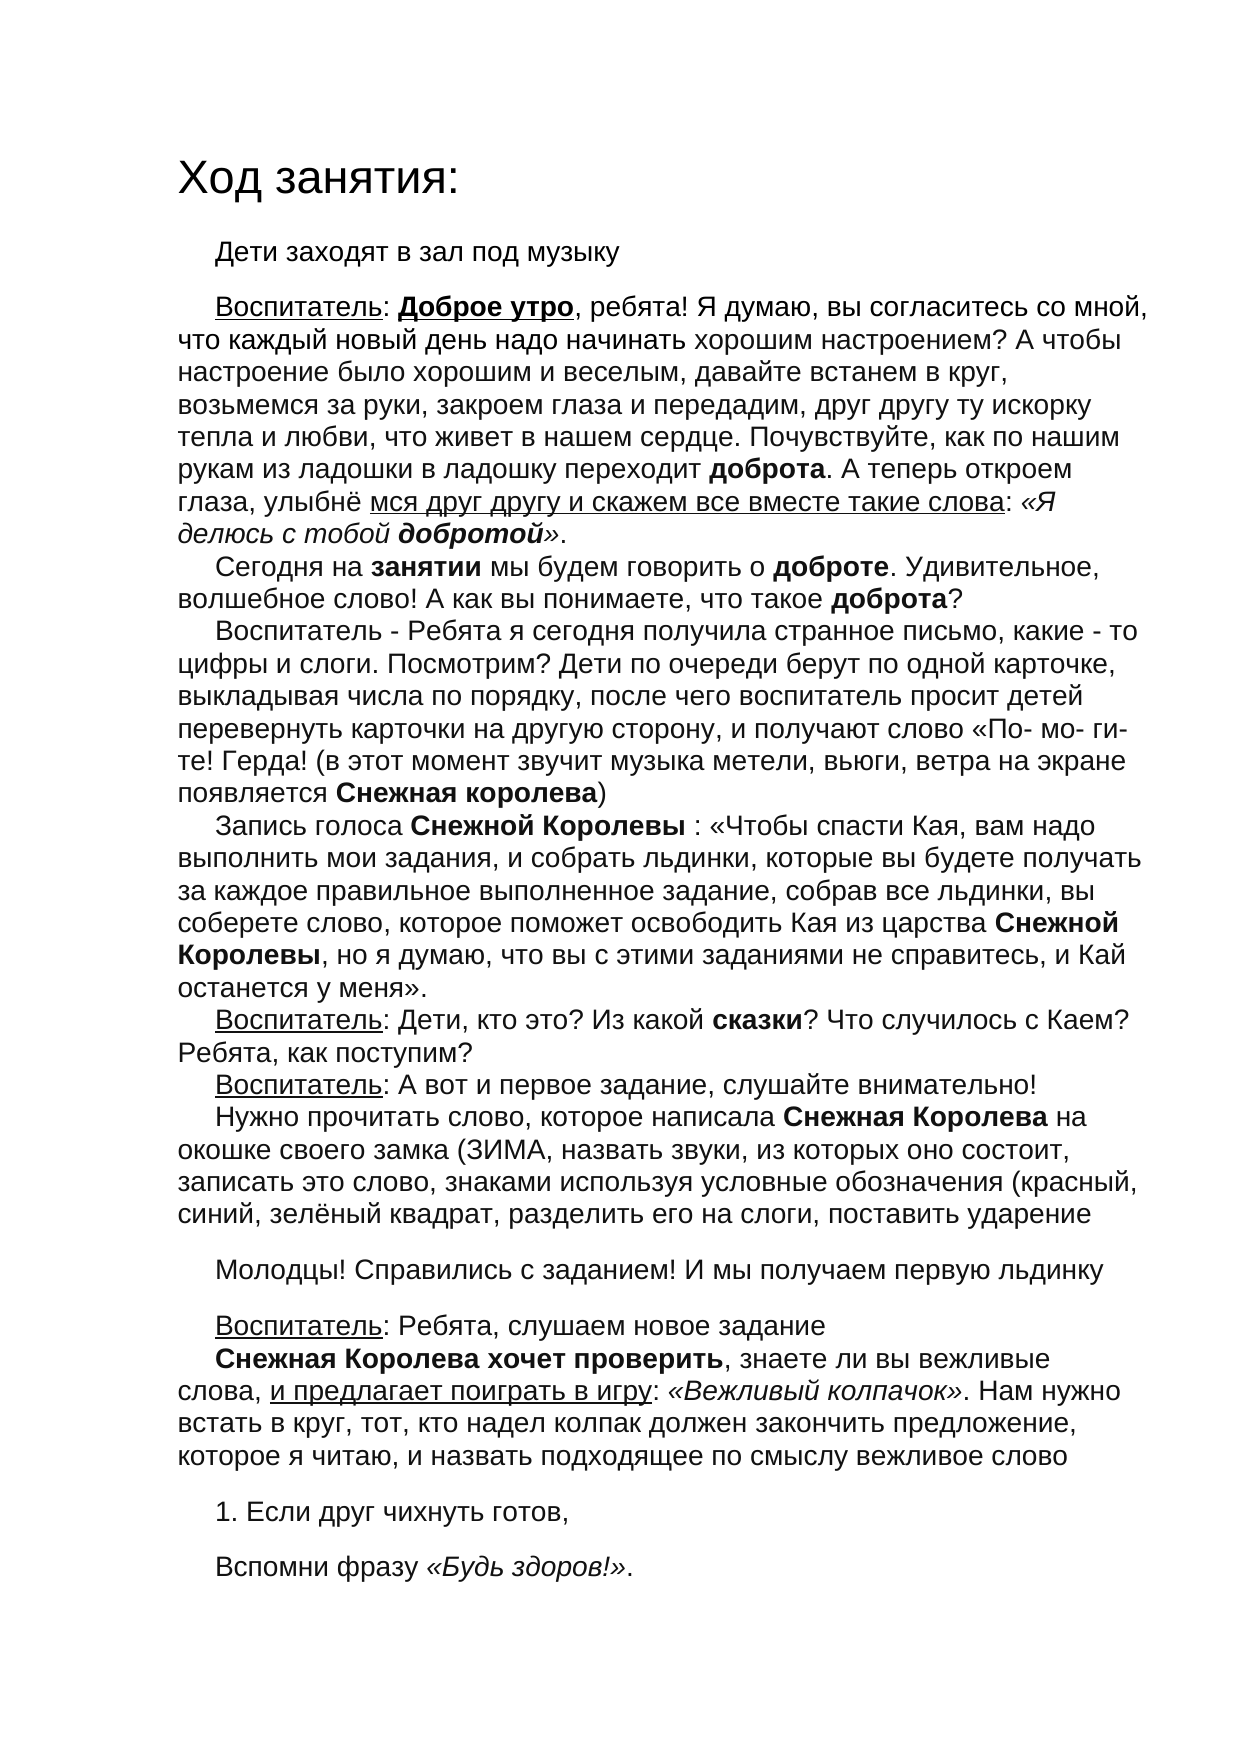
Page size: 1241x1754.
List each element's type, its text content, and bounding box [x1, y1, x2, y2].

text Запись голоса Снежной Королевы : «Чтобы спасти Кая, вам надо выполнить мои задания, и собрать льдинки, которые вы будете получать за каждое правильное выполненное задание, собрав все льдинки, вы соберете слово, которое поможет освободить Кая из царства Снежной Королевы, но я думаю, что вы с этими заданиями не справитесь, и Кай останется у меня». [177, 809, 1152, 1003]
text Вспомни фразу «Будь здоров!». [177, 1550, 1152, 1583]
text Сегодня на занятии мы будем говорить о доброте. Удивительное, волшебное слово! А как вы понимаете, что такое доброта? [177, 549, 1152, 614]
text 1. Если друг чихнуть готов, [177, 1494, 1152, 1527]
text Воспитатель: А вот и первое задание, слушайте внимательно! [177, 1068, 1152, 1100]
text Воспитатель: Ребята, слушаем новое задание [177, 1309, 1152, 1342]
text Снежная Королева хочет проверить, знаете ли вы вежливые слова, и предлагает поиграть в игру: «Вежливый колпачок». Нам нужно встать в круг, тот, кто надел колпак должен закончить предложение, которое я читаю, и назвать подходящее по смыслу вежливое слово [177, 1342, 1152, 1471]
text Молодцы! Справились с заданием! И мы получаем первую льдинку [177, 1253, 1152, 1286]
text Воспитатель: Дети, кто это? Из какой сказки? Что случилось с Каем? Ребята, как поступим? [177, 1003, 1152, 1068]
text Воспитатель - Ребята я сегодня получила странное письмо, какие - то цифры и слоги. Посмотрим? Дети по очереди берут по одной карточке, выкладывая числа по порядку, после чего воспитатель просит детей перевернуть карточки на другую сторону, и получают слово «По- мо- ги- те! Герда! (в этот момент звучит музыка метели, вьюги, ветра на экране появляется Снежная королева) [177, 614, 1152, 809]
subtitle Ход занятия: [177, 149, 1152, 203]
text Нужно прочитать слово, которое написала Снежная Королева на окошке своего замка (ЗИМА, назвать звуки, из которых оно состоит, записать это слово, знаками используя условные обозначения (красный, синий, зелёный квадрат, разделить его на слоги, поставить ударение [177, 1100, 1152, 1230]
text Воспитатель: Доброе утро, ребята! Я думаю, вы согласитесь со мной, что каждый новый день надо начинать хорошим настроением? А чтобы настроение было хорошим и веселым, давайте встанем в круг, возьмемся за руки, закроем глаза и передадим, друг другу ту искорку тепла и любви, что живет в нашем сердце. Почувствуйте, как по нашим рукам из ладошки в ладошку переходит доброта. А теперь откроем глаза, улыбнё мся друг другу и скажем все вместе такие слова: «Я делюсь с тобой добротой». [177, 290, 1152, 549]
text Дети заходят в зал под музыку [177, 234, 1152, 267]
